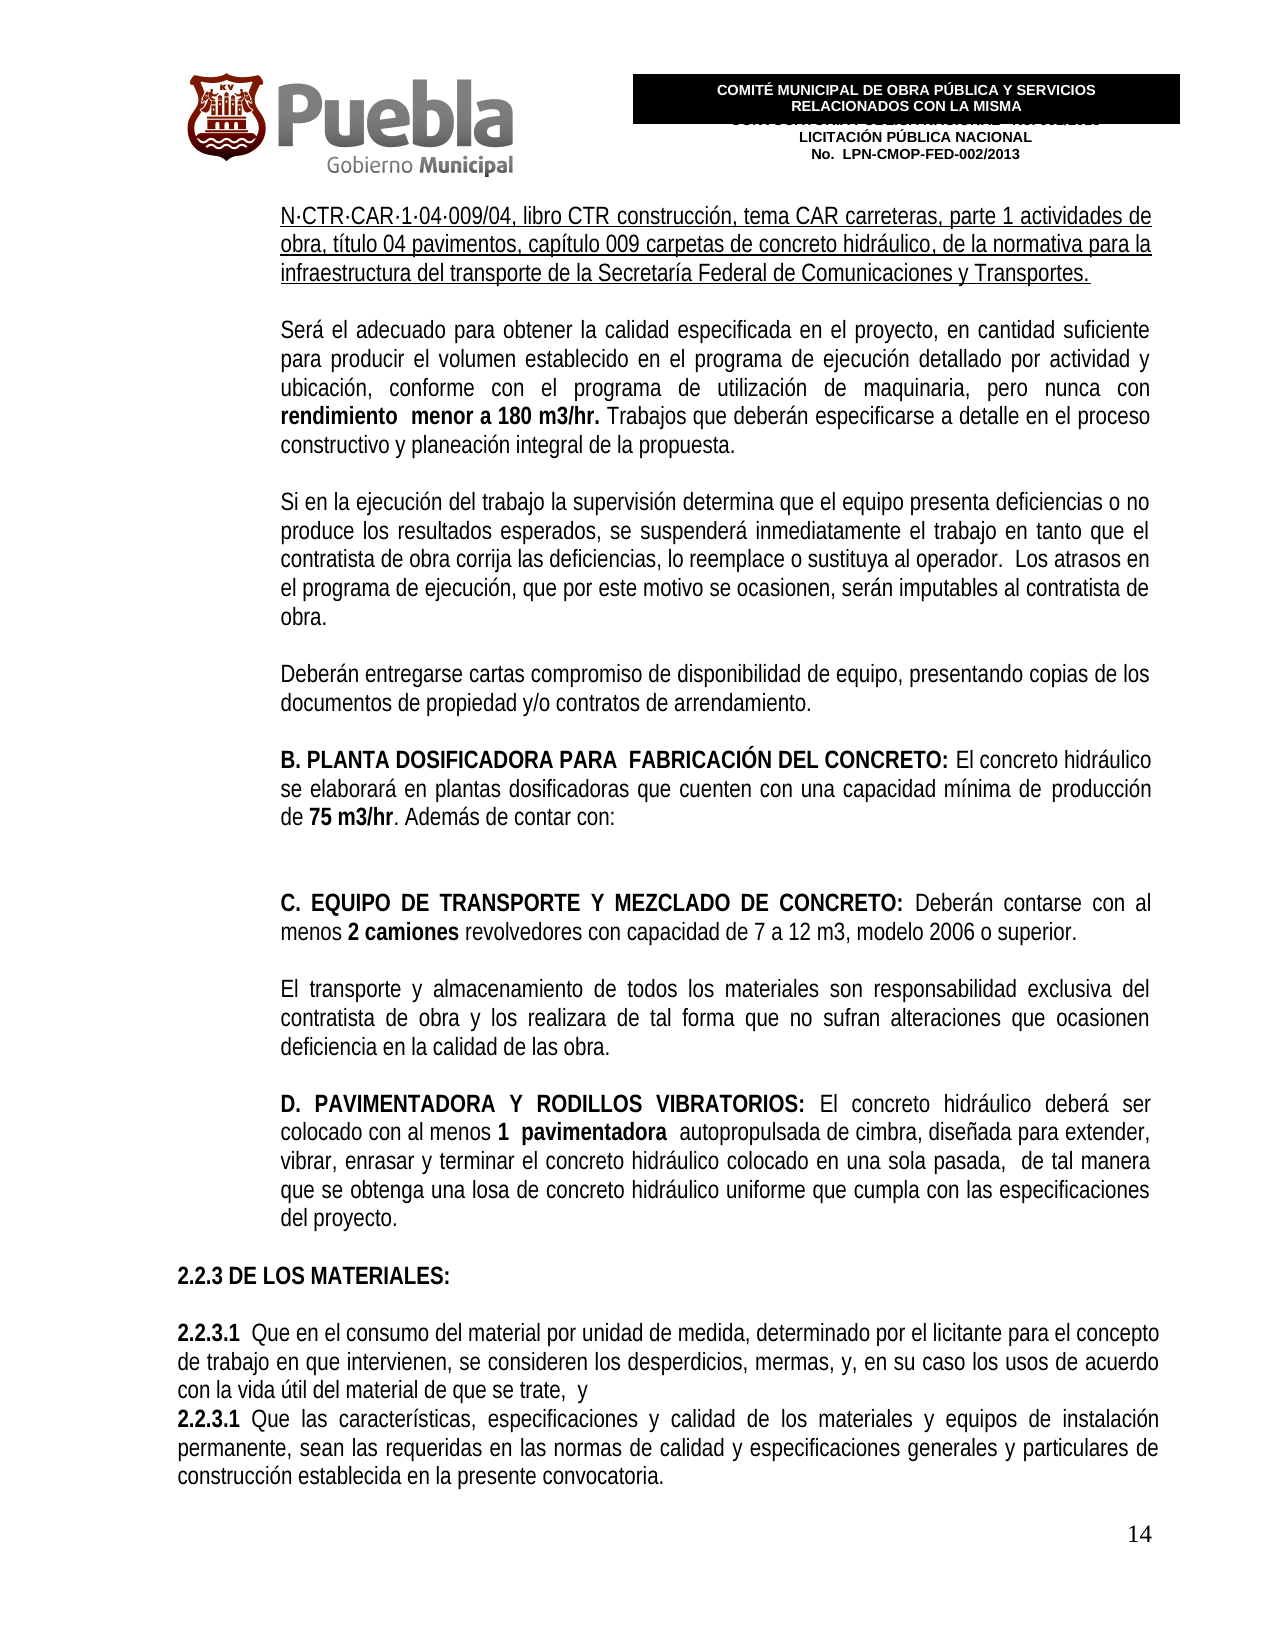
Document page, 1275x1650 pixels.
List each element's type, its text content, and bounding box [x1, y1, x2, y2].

text 2.2.3 DE LOS MATERIALES: [177, 1261, 1235, 1289]
text B. PLANTA DOSIFICADORA PARA FABRICACIÓN DEL CONCRETO: El concreto hidráulico se elaborará en plantas dosificadoras que cuenten con una capacidad mínima de producción de 75 m3/hr. Además de contar con: [280, 745, 1152, 831]
text Deberán entregarse cartas compromiso de disponibilidad de equipo, presentando copias de los documentos de propiedad y/o contratos de arrendamiento. [280, 659, 1152, 716]
picture [187, 73, 513, 177]
text Si en la ejecución del trabajo la supervisión determina que el equipo presenta deficiencias o no produce los resultados esperados, se suspenderá inmediatamente el trabajo en tanto que el contratista de obra corrija las deficiencias, lo reemplace o sustituya al operador. Los atrasos en el programa de ejecución, que por este motivo se ocasionen, serán imputables al contratista de obra. [280, 487, 1152, 630]
text 2.2.3.1 Que en el consumo del material por unidad de medida, determinado por el licitante para el concepto de trabajo en que intervienen, se consideren los desperdicios, mermas, y, en su caso los usos de acuerdo con la vida útil del material de que se trate, y [177, 1318, 1161, 1404]
text Será el adecuado para obtener la calidad especificada en el proyecto, en cantidad suficiente para producir el volumen establecido en el programa de ejecución detallado por actividad y ubicación, conforme con el programa de utilización de maquinaria, pero nunca con rendimiento menor a 180 m3/hr. Trabajos que deberán especificarse a detalle en el proceso constructivo y planeación integral de la propuesta. [280, 315, 1152, 458]
text C. EQUIPO DE TRANSPORTE Y MEZCLADO DE CONCRETO: Deberán contarse con al menos 2 camiones revolvedores con capacidad de 7 a 12 m3, modelo 2006 o superior. [280, 888, 1152, 946]
text 2.2.3.1 Que las características, especificaciones y calidad de los materiales y equipos de instalación permanente, sean las requeridas en las normas de calidad y especificaciones generales y particulares de construcción establecida en la presente convocatoria. [177, 1404, 1161, 1490]
text D. PAVIMENTADORA Y RODILLOS VIBRATORIOS: El concreto hidráulico deberá ser colocado con al menos 1 pavimentadora autopropulsada de cimbra, diseñada para extender, vibrar, enrasar y terminar el concreto hidráulico colocado en una sola pasada, de tal manera que se obtenga una losa de concreto hidráulico uniforme que cumpla con las especificaciones del proyecto. [280, 1089, 1152, 1232]
text El transporte y almacenamiento de todos los materiales son responsabilidad exclusiva del contratista de obra y los realizara de tal forma que no sufran alteraciones que ocasionen deficiencia en la calidad de las obra. [280, 974, 1152, 1060]
